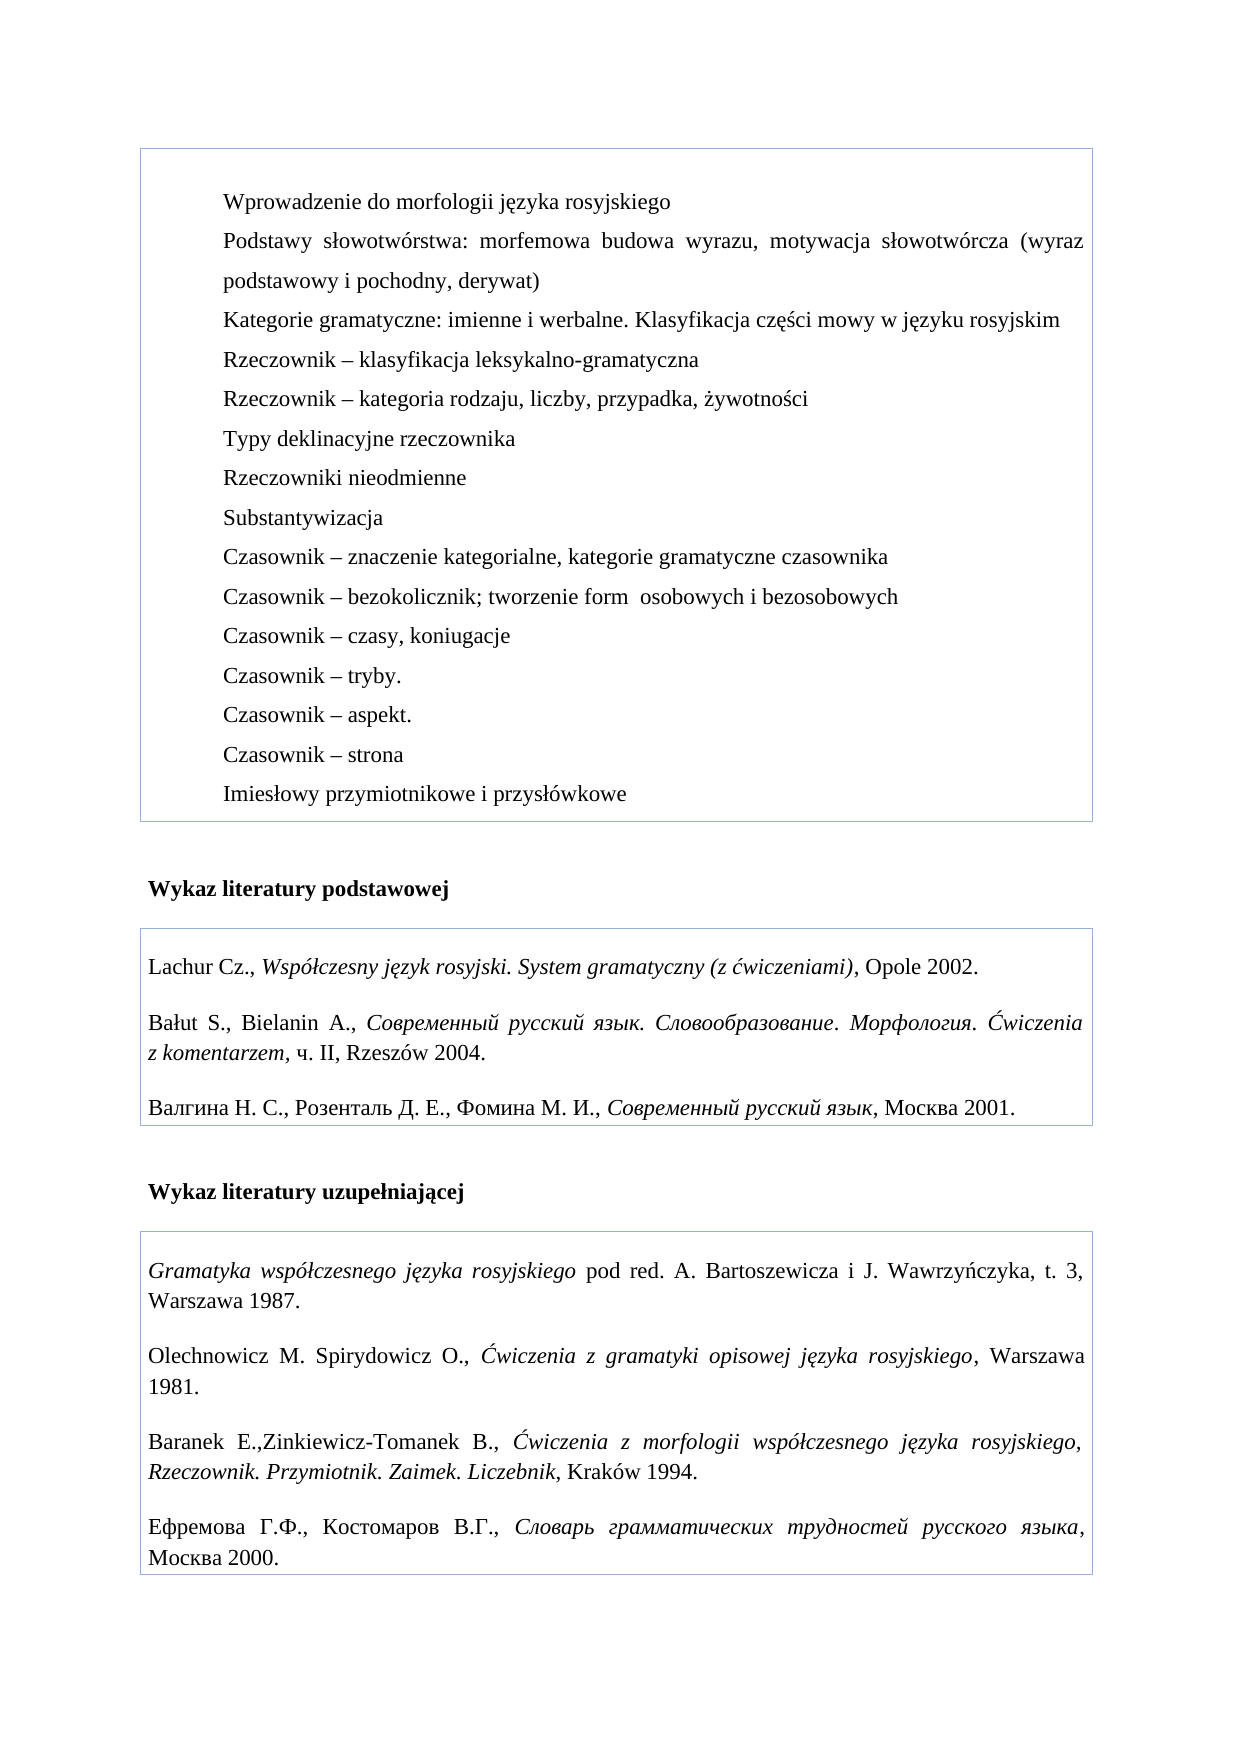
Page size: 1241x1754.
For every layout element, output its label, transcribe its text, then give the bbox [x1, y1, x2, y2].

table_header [141, 1232, 1092, 1574]
text Wykaz literatury uzupełniającej [148, 1178, 1093, 1205]
table_header Lachur Cz., Współczesny język rosyjski. System gramatyczny (z ćwiczeniami), Opole 2002. Bałut S., Bielanin A., Современный русский язык. Словообразование. Морфология. Ćwiczenia z komentarzem, ч. II, Rzeszów 2004. Валгина Н. С., Розенталь Д. Е., Фомина М. И., Современный русский язык, Москва 2001. [141, 929, 1092, 1125]
table_header Wprowadzenie do morfologii języka rosyjskiego Podstawy słowotwórstwa: morfemowa budowa wyrazu, motywacja słowotwórcza (wyraz podstawowy i pochodny, derywat) Kategorie gramatyczne: imienne i werbalne. Klasyfikacja części mowy w języku rosyjskim Rzeczownik – klasyfikacja leksykalno-gramatyczna Rzeczownik – kategoria rodzaju, liczby, przypadka, żywotności Typy deklinacyjne rzeczownika Rzeczowniki nieodmienne Substantywizacja Czasownik – znaczenie kategorialne, kategorie gramatyczne czasownika Czasownik – bezokolicznik; tworzenie form osobowych i bezosobowych Czasownik – czasy, koniugacje Czasownik – tryby. Czasownik – aspekt. Czasownik – strona Imiesłowy przymiotnikowe i przysłówkowe [141, 149, 1092, 821]
text Wykaz literatury podstawowej [148, 875, 1093, 901]
